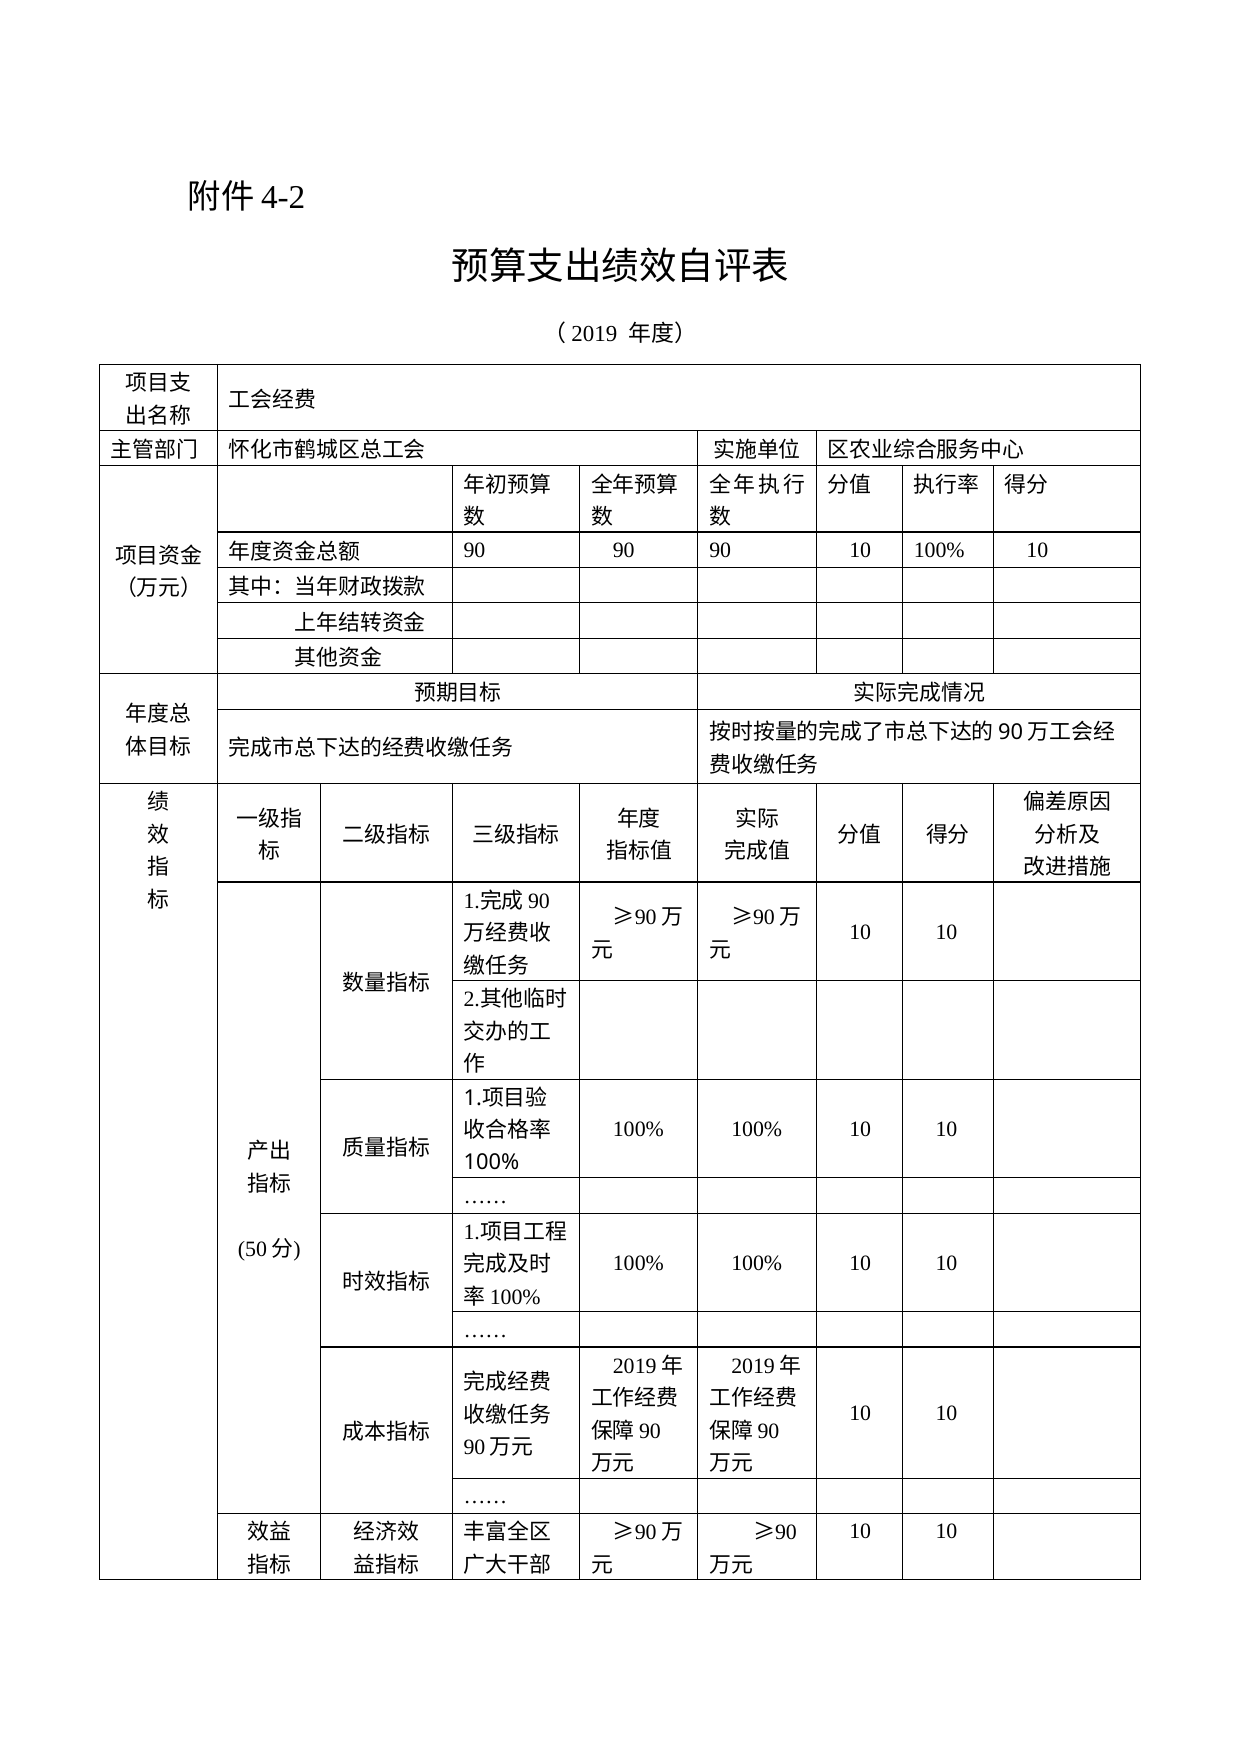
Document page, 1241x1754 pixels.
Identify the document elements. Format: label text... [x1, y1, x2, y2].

table_cell [698, 981, 816, 1078]
table_cell 一级指标 [218, 784, 320, 881]
table_cell [817, 568, 902, 602]
table_cell 数量指标 [321, 883, 452, 1078]
table_cell [817, 1312, 902, 1346]
table_cell 预期目标 [218, 674, 697, 708]
table_cell [903, 568, 993, 602]
table_cell 分值 [817, 466, 902, 531]
table_cell 实际 完成值 [698, 784, 816, 881]
table_cell 10 [817, 1214, 902, 1311]
table_cell [698, 603, 816, 638]
table_cell [994, 639, 1140, 673]
table_cell [580, 568, 697, 602]
table_cell [453, 568, 579, 602]
table_cell …… [453, 1178, 579, 1212]
table_cell [994, 568, 1140, 602]
table_cell 年度总 体目标 [100, 674, 217, 783]
table_cell 绩 效 指 标 [100, 784, 217, 1579]
table_cell 项目支 出名称 [100, 365, 217, 430]
table_cell [994, 1214, 1140, 1311]
table_cell [903, 1178, 993, 1212]
table_cell 全年预算数 [580, 466, 697, 531]
table_cell [218, 466, 452, 531]
table_cell 得分 [903, 784, 993, 881]
table_cell 100% [903, 533, 993, 567]
table_cell [903, 981, 993, 1078]
table_cell 2.其他临时交办的工作 [453, 981, 579, 1078]
table_cell 全年执行数 [698, 466, 816, 531]
table_cell [698, 568, 816, 602]
table_cell 得分 [994, 466, 1140, 531]
table_cell 实施单位 [698, 431, 816, 465]
table_cell 质量指标 [321, 1080, 452, 1212]
table_cell [903, 603, 993, 638]
table_cell 三级指标 [453, 784, 579, 881]
table_cell 2019年工作经费保障90万元 [580, 1348, 697, 1477]
table_cell [994, 1348, 1140, 1477]
table_cell 时效指标 [321, 1214, 452, 1346]
table_cell 10 [817, 883, 902, 980]
table_cell [817, 639, 902, 673]
table_cell 其他资金 [218, 639, 452, 673]
table_cell [580, 1479, 697, 1513]
table_cell 完成市总下达的经费收缴任务 [218, 710, 697, 783]
table_cell 区农业综合服务中心 [817, 431, 1140, 465]
table_cell ≥90万元 [580, 1514, 697, 1579]
table_cell [453, 639, 579, 673]
table_cell ≥90万元 [580, 883, 697, 980]
table_cell [817, 981, 902, 1078]
table_cell [994, 1080, 1140, 1177]
table_cell …… [453, 1479, 579, 1513]
table_cell 100% [580, 1214, 697, 1311]
table_cell [580, 1312, 697, 1346]
table_cell 90 [698, 533, 816, 567]
table_cell 偏差原因 分析及 改进措施 [994, 784, 1140, 881]
table_cell 1.项目工程完成及时率100% [453, 1214, 579, 1311]
table_cell 100% [580, 1080, 697, 1177]
table_cell 主管部门 [100, 431, 217, 465]
table_header 预算支出绩效自评表 [99, 227, 1141, 299]
table_cell 项目资金 （万元） [100, 466, 217, 673]
table_cell 效益 指标 （30分） [218, 1514, 320, 1579]
table_cell 产出 指标 (50分) [218, 883, 320, 1513]
table_cell [994, 981, 1140, 1078]
table_cell [994, 1514, 1140, 1579]
table_cell [903, 1312, 993, 1346]
table_cell [580, 981, 697, 1078]
table_cell 执行率 [903, 466, 993, 531]
table_cell [453, 603, 579, 638]
table_cell 1.完成90万经费收缴任务 [453, 883, 579, 980]
table_cell [994, 1312, 1140, 1346]
table_cell 90 [580, 533, 697, 567]
table_cell 实际完成情况 [698, 674, 1140, 708]
table_cell 分值 [817, 784, 902, 881]
table_cell 其中：当年财政拨款 [218, 568, 452, 602]
table_cell 90 [453, 533, 579, 567]
table_cell 10 [817, 533, 902, 567]
table_cell 怀化市鹤城区总工会 [218, 431, 697, 465]
table_cell [817, 603, 902, 638]
table_cell [994, 1479, 1140, 1513]
table_cell ≥90万元 [698, 1514, 816, 1579]
table_cell 按时按量的完成了市总下达的90万工会经费收缴任务 [698, 710, 1140, 783]
table_cell [994, 883, 1140, 980]
table_cell 10 [903, 1514, 993, 1579]
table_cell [453, 1514, 579, 1579]
table_cell [698, 1178, 816, 1212]
table_cell 年度 指标值 [580, 784, 697, 881]
table_cell 1.项目验收合格率100% [453, 1080, 579, 1177]
table_cell [580, 639, 697, 673]
table_cell （ 2019 年度） [99, 299, 1141, 364]
table_cell [994, 603, 1140, 638]
table_cell …… [453, 1312, 579, 1346]
table_cell 10 [903, 1080, 993, 1177]
table_cell 工会经费 [218, 365, 1140, 430]
table_cell ≥90万元 [698, 883, 816, 980]
table_cell 2019年工作经费保障90万元 [698, 1348, 816, 1477]
table_cell 100% [698, 1214, 816, 1311]
table_cell 成本指标 [321, 1348, 452, 1513]
table_cell 年度资金总额 [218, 533, 452, 567]
table_cell [903, 1479, 993, 1513]
table_cell [903, 639, 993, 673]
table_cell 100% [698, 1080, 816, 1177]
table_cell 年初预算数 [453, 466, 579, 531]
table_cell 10 [903, 1214, 993, 1311]
table_cell [817, 1479, 902, 1513]
table_cell 10 [903, 1348, 993, 1477]
table_cell 10 [817, 1348, 902, 1477]
table_cell [698, 1479, 816, 1513]
table_cell [580, 603, 697, 638]
table_cell 10 [994, 533, 1140, 567]
table_cell [698, 1312, 816, 1346]
table_cell 10 [817, 1514, 902, 1579]
table_cell 10 [903, 883, 993, 980]
table_cell 10 [817, 1080, 902, 1177]
table_cell [817, 1178, 902, 1212]
table_cell [580, 1178, 697, 1212]
table_cell [698, 639, 816, 673]
table_cell 经济效 益指标 [321, 1514, 452, 1579]
table_cell [994, 1178, 1140, 1212]
table_cell 上年结转资金 [218, 603, 452, 638]
text 附件4-2 [187, 162, 1053, 227]
table_cell 完成经费收缴任务90万元 [453, 1348, 579, 1477]
table_cell 二级指标 [321, 784, 452, 881]
